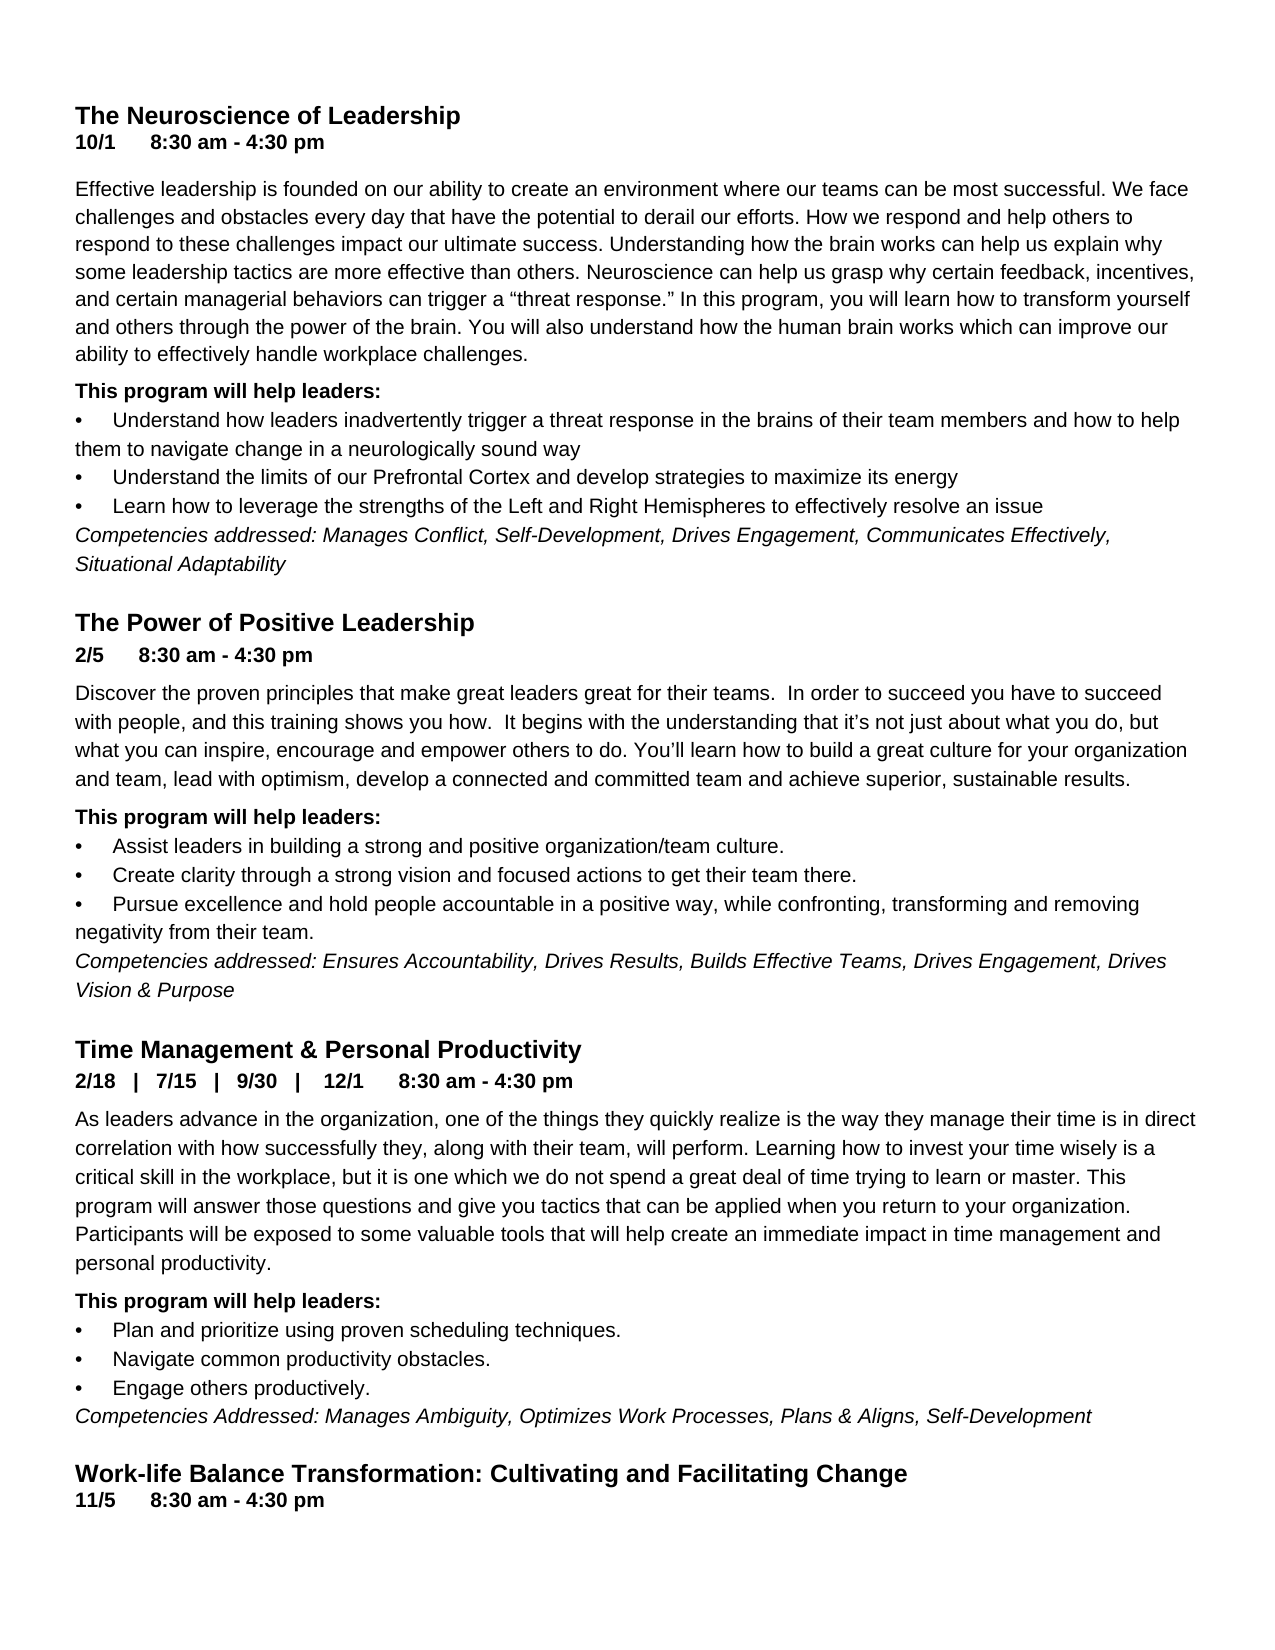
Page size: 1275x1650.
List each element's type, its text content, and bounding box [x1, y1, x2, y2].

text Work-life Balance Transformation: Cultivating and Facilitating Change [75, 1459, 1200, 1488]
text This program will help leaders: [75, 805, 1200, 829]
text Competencies Addressed: Manages Ambiguity, Optimizes Work Processes, Plans & Aligns, Self-Development [75, 1404, 1200, 1428]
text 2/18 | 7/15 | 9/30 | 12/1 8:30 am - 4:30 pm [75, 1069, 1200, 1093]
text • Navigate common productivity obstacles. [75, 1347, 1200, 1371]
text This program will help leaders: [75, 379, 1200, 403]
text Discover the proven principles that make great leaders great for their teams. In order to succeed you have to succeed with people, and this training shows you how. It begins with the understanding that it’s not just about what you do, but what you can inspire, encourage and empower others to do. You’ll learn how to build a great culture for your organization and team, lead with optimism, develop a connected and committed team and achieve superior, sustainable results. [75, 681, 1200, 791]
text Time Management & Personal Productivity [75, 1034, 1200, 1063]
text 11/5 8:30 am - 4:30 pm [75, 1488, 1200, 1512]
text • Create clarity through a strong vision and focused actions to get their team there. [75, 863, 1200, 887]
text • Engage others productively. [75, 1375, 1200, 1399]
text • Plan and prioritize using proven scheduling techniques. [75, 1318, 1200, 1342]
text Effective leadership is founded on our ability to create an environment where our teams can be most successful. We face challenges and obstacles every day that have the potential to derail our efforts. How we respond and help others to respond to these challenges impact our ultimate success. Understanding how the brain works can help us explain why some leadership tactics are more effective than others. Neuroscience can help us grasp why certain feedback, incentives, and certain managerial behaviors can trigger a “threat response.” In this program, you will learn how to transform yourself and others through the power of the brain. You will also understand how the human brain works which can improve our ability to effectively handle workplace challenges. [75, 177, 1200, 366]
text The Neuroscience of Leadership [75, 101, 1200, 130]
text 2/5 8:30 am - 4:30 pm [75, 643, 1200, 667]
text • Assist leaders in building a strong and positive organization/team culture. [75, 834, 1200, 858]
text As leaders advance in the organization, one of the things they quickly realize is the way they manage their time is in direct correlation with how successfully they, along with their team, will perform. Learning how to invest your time wisely is a critical skill in the workplace, but it is one which we do not spend a great deal of time trying to learn or master. This program will answer those questions and give you tactics that can be applied when you return to your organization. Participants will be exposed to some valuable tools that will help create an immediate impact in time management and personal productivity. [75, 1107, 1200, 1275]
text • Understand the limits of our Prefrontal Cortex and develop strategies to maximize its energy [75, 465, 1200, 489]
text • Learn how to leverage the strengths of the Left and Right Hemispheres to effectively resolve an issue [75, 494, 1200, 518]
text • Pursue excellence and hold people accountable in a positive way, while confronting, transforming and removing negativity from their team. [75, 891, 1200, 944]
text The Power of Positive Leadership [75, 608, 1200, 637]
text Competencies addressed: Manages Conflict, Self-Development, Drives Engagement, Communicates Effectively, Situational Adaptability [75, 523, 1200, 575]
text 10/1 8:30 am - 4:30 pm [75, 130, 1200, 154]
text Competencies addressed: Ensures Accountability, Drives Results, Builds Effective Teams, Drives Engagement, Drives Vision & Purpose [75, 949, 1200, 1002]
text • Understand how leaders inadvertently trigger a threat response in the brains of their team members and how to help them to navigate change in a neurologically sound way [75, 408, 1200, 460]
text This program will help leaders: [75, 1289, 1200, 1313]
